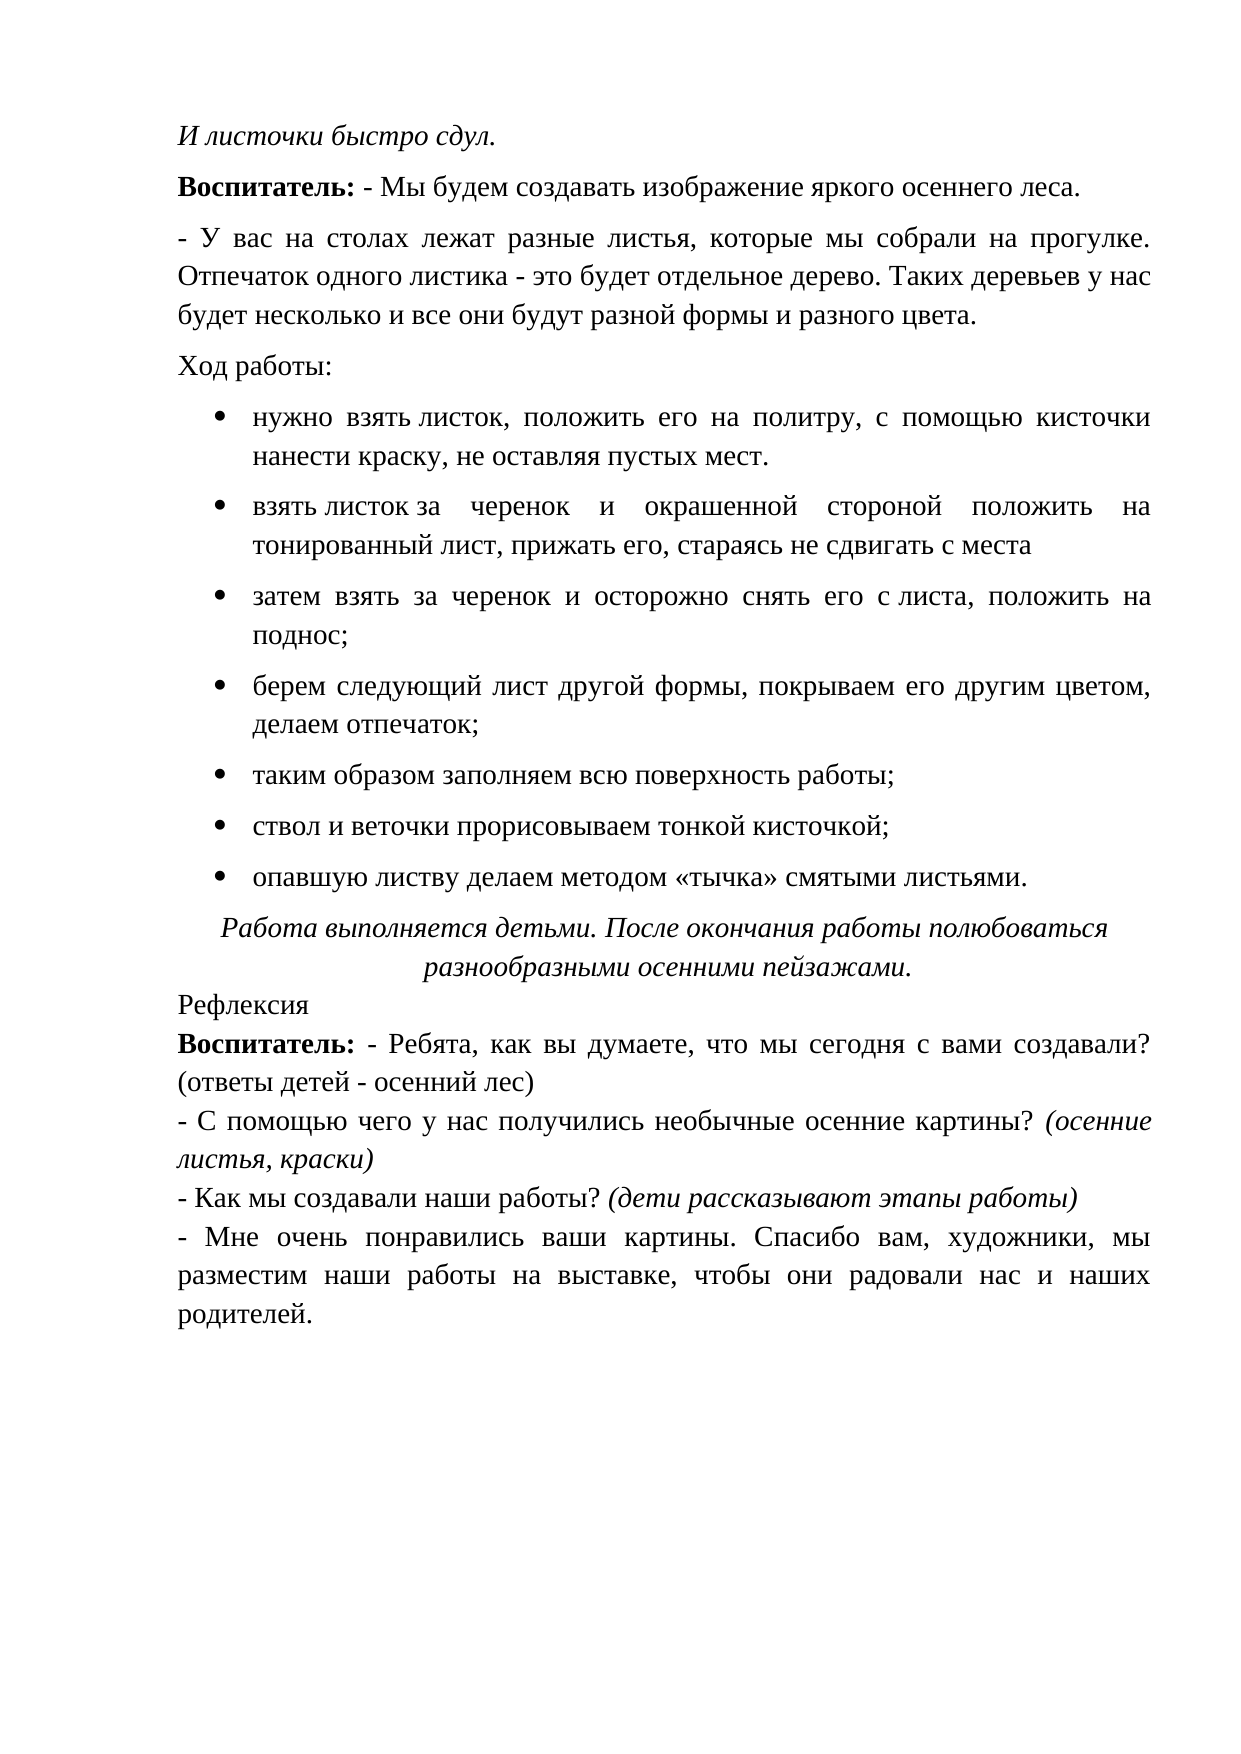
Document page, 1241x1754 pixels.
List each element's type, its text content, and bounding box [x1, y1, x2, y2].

list опавшую листву делаем методом «тычка» смятыми листьями. [215, 926, 1152, 960]
text - Мне очень понравились ваши картины. Спасибо вам, художники, мы разместим наши работы на выставке, чтобы они радовали нас и наших родителей. [177, 1286, 1152, 1396]
list берем следующий лист другой формы, покрываем его другим цветом, делаем отпечаток; [215, 684, 1152, 757]
text Ход работы: [177, 348, 1152, 382]
text Рефлексия [177, 1054, 1152, 1088]
text Работа выполняется детьми. После окончания работы полюбоваться [177, 977, 1152, 1011]
list таким образом заполняем всю поверхность работы; [215, 791, 1152, 824]
text Воспитатель: - Ребята, как вы думаете, что мы сегодня с вами создавали? (ответы детей - осенний лес) [177, 1093, 1152, 1165]
text И листочки быстро сдул. [177, 118, 1152, 152]
text - С помощью чего у нас получились необычные осенние картины? (осенние листья, краски) [177, 1170, 1152, 1242]
list ствол и веточки прорисовываем тонкой кисточкой; [215, 859, 1152, 892]
list нужно взять листок, положить его на политру, с помощью кисточки нанести краску, не оставляя пустых мест. [215, 399, 1152, 471]
text - Как мы создавали наши работы? (дети рассказывают этапы работы) [177, 1247, 1152, 1281]
list затем взять за черенок и осторожно снять его с листа, положить на поднос; [215, 578, 1152, 650]
text - У вас на столах лежат разные листья, которые мы собрали на прогулке. Отпечаток одного листика - это будет отдельное дерево. Таких деревьев у нас будет несколько и все они будут разной формы и разного цвета. [177, 220, 1152, 331]
list взять листок за черенок и окрашенной стороной положить на тонированный лист, прижать его, стараясь не сдвигать с места [215, 488, 1152, 561]
text Воспитатель: - Мы будем создавать изображение яркого осеннего леса. [177, 169, 1152, 203]
text разнообразными осенними пейзажами. [177, 1016, 1152, 1049]
